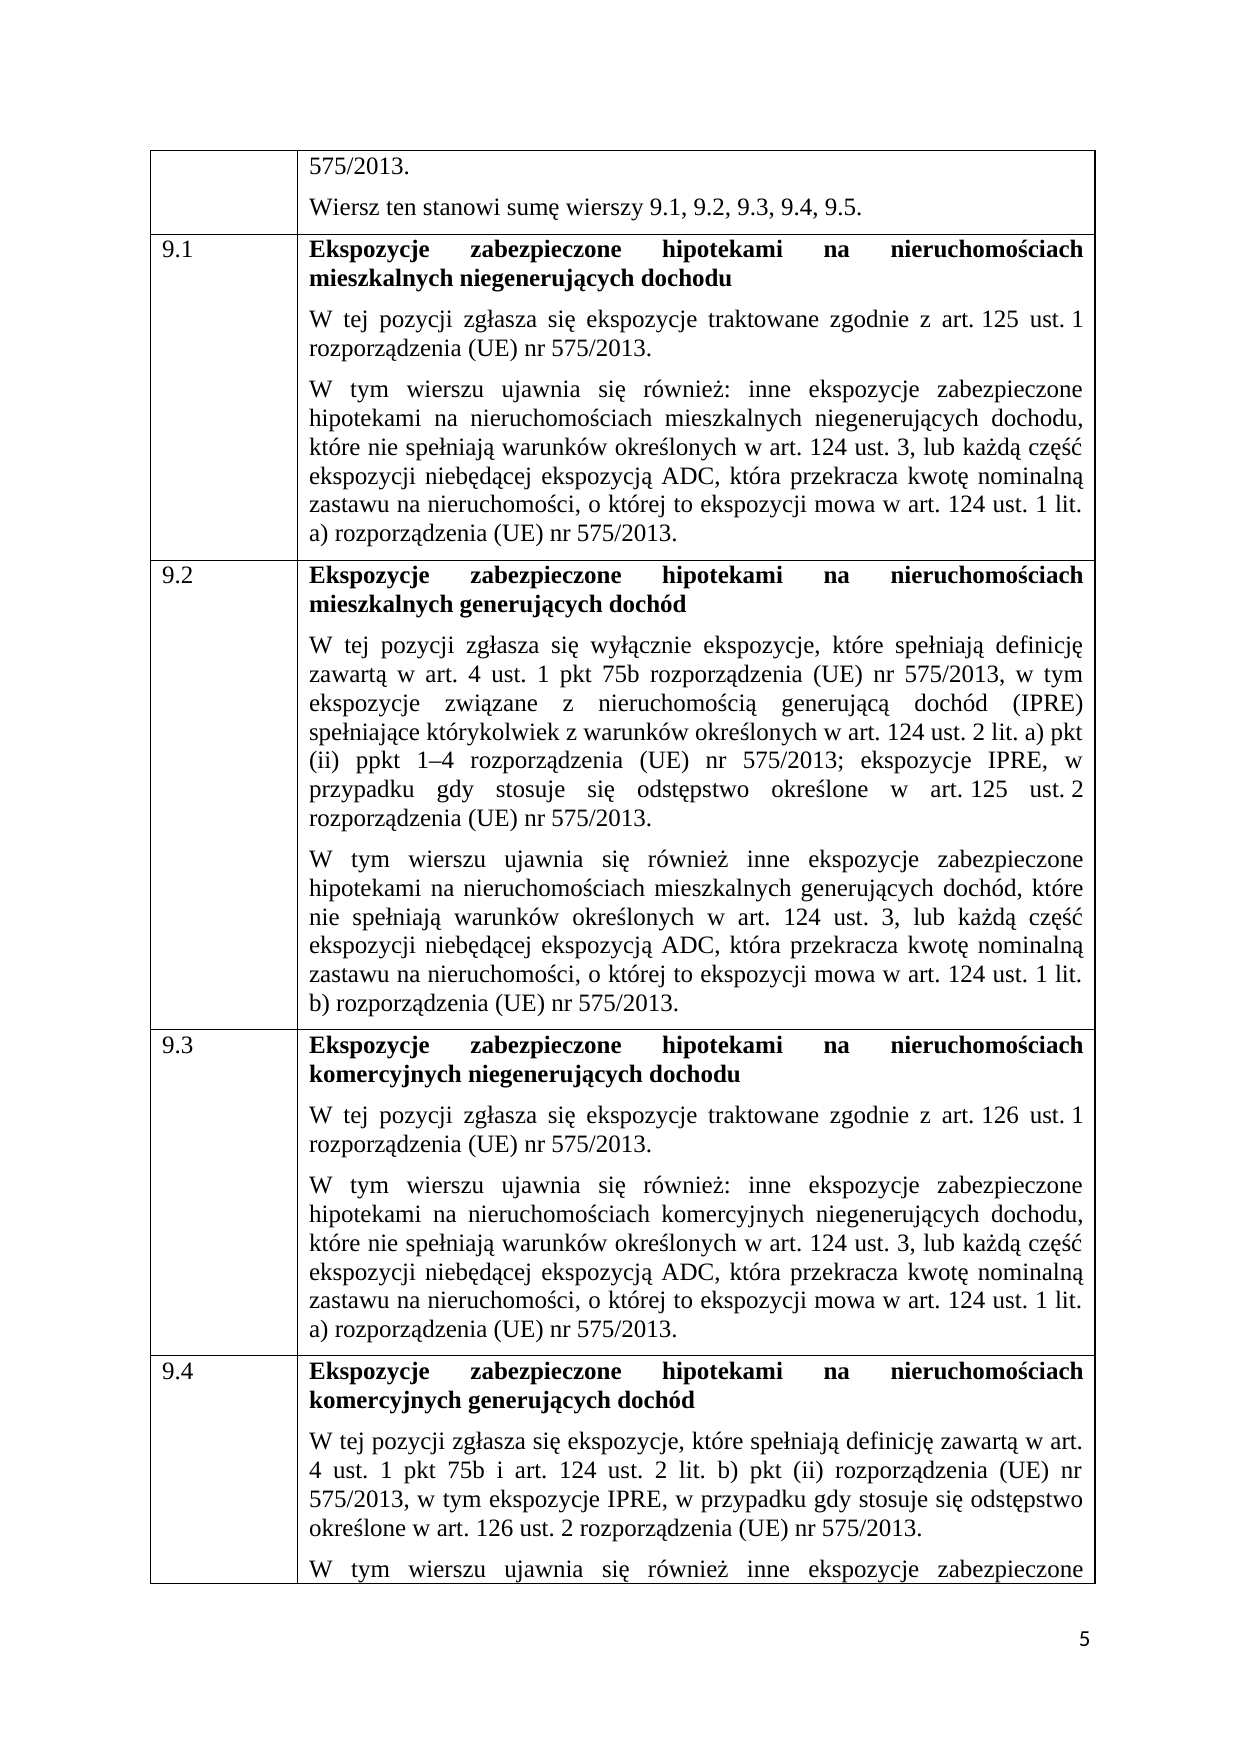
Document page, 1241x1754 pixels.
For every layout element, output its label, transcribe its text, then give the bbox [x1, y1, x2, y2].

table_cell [298, 1356, 1094, 1583]
table_cell Ekspozycje zabezpieczone hipotekami na nieruchomościach komercyjnych niegenerujących dochodu W tej pozycji zgłasza się ekspozycje traktowane zgodnie z art. 126 ust. 1 rozporządzenia (UE) nr 575/2013. W tym wierszu ujawnia się również: inne ekspozycje zabezpieczone hipotekami na nieruchomościach komercyjnych niegenerujących dochodu, które nie spełniają warunków określonych w art. 124 ust. 3, lub każdą część ekspozycji niebędącej ekspozycją ADC, która przekracza kwotę nominalną zastawu na nieruchomości, o której to ekspozycji mowa w art. 124 ust. 1 lit. a) rozporządzenia (UE) nr 575/2013. [298, 1030, 1094, 1355]
table_cell Ekspozycje zabezpieczone hipotekami na nieruchomościach mieszkalnych niegenerujących dochodu W tej pozycji zgłasza się ekspozycje traktowane zgodnie z art. 125 ust. 1 rozporządzenia (UE) nr 575/2013. W tym wierszu ujawnia się również: inne ekspozycje zabezpieczone hipotekami na nieruchomościach mieszkalnych niegenerujących dochodu, które nie spełniają warunków określonych w art. 124 ust. 3, lub każdą część ekspozycji niebędącej ekspozycją ADC, która przekracza kwotę nominalną zastawu na nieruchomości, o której to ekspozycji mowa w art. 124 ust. 1 lit. a) rozporządzenia (UE) nr 575/2013. [298, 235, 1094, 559]
table_cell 9.4 [151, 1356, 297, 1583]
table_cell Ekspozycje zabezpieczone hipotekami na nieruchomościach mieszkalnych generujących dochód W tej pozycji zgłasza się wyłącznie ekspozycje, które spełniają definicję zawartą w art. 4 ust. 1 pkt 75b rozporządzenia (UE) nr 575/2013, w tym ekspozycje związane z nieruchomością generującą dochód (IPRE) spełniające którykolwiek z warunków określonych w art. 124 ust. 2 lit. a) pkt (ii) ppkt 1–4 rozporządzenia (UE) nr 575/2013; ekspozycje IPRE, w przypadku gdy stosuje się odstępstwo określone w art. 125 ust. 2 rozporządzenia (UE) nr 575/2013. W tym wierszu ujawnia się również inne ekspozycje zabezpieczone hipotekami na nieruchomościach mieszkalnych generujących dochód, które nie spełniają warunków określonych w art. 124 ust. 3, lub każdą część ekspozycji niebędącej ekspozycją ADC, która przekracza kwotę nominalną zastawu na nieruchomości, o której to ekspozycji mowa w art. 124 ust. 1 lit. b) rozporządzenia (UE) nr 575/2013. [298, 561, 1094, 1029]
table_cell 9 [151, 151, 297, 233]
table_cell 9.1 [151, 235, 297, 559]
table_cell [298, 151, 1094, 233]
table_cell 9.2 [151, 561, 297, 1029]
table_cell 9.3 [151, 1030, 297, 1355]
